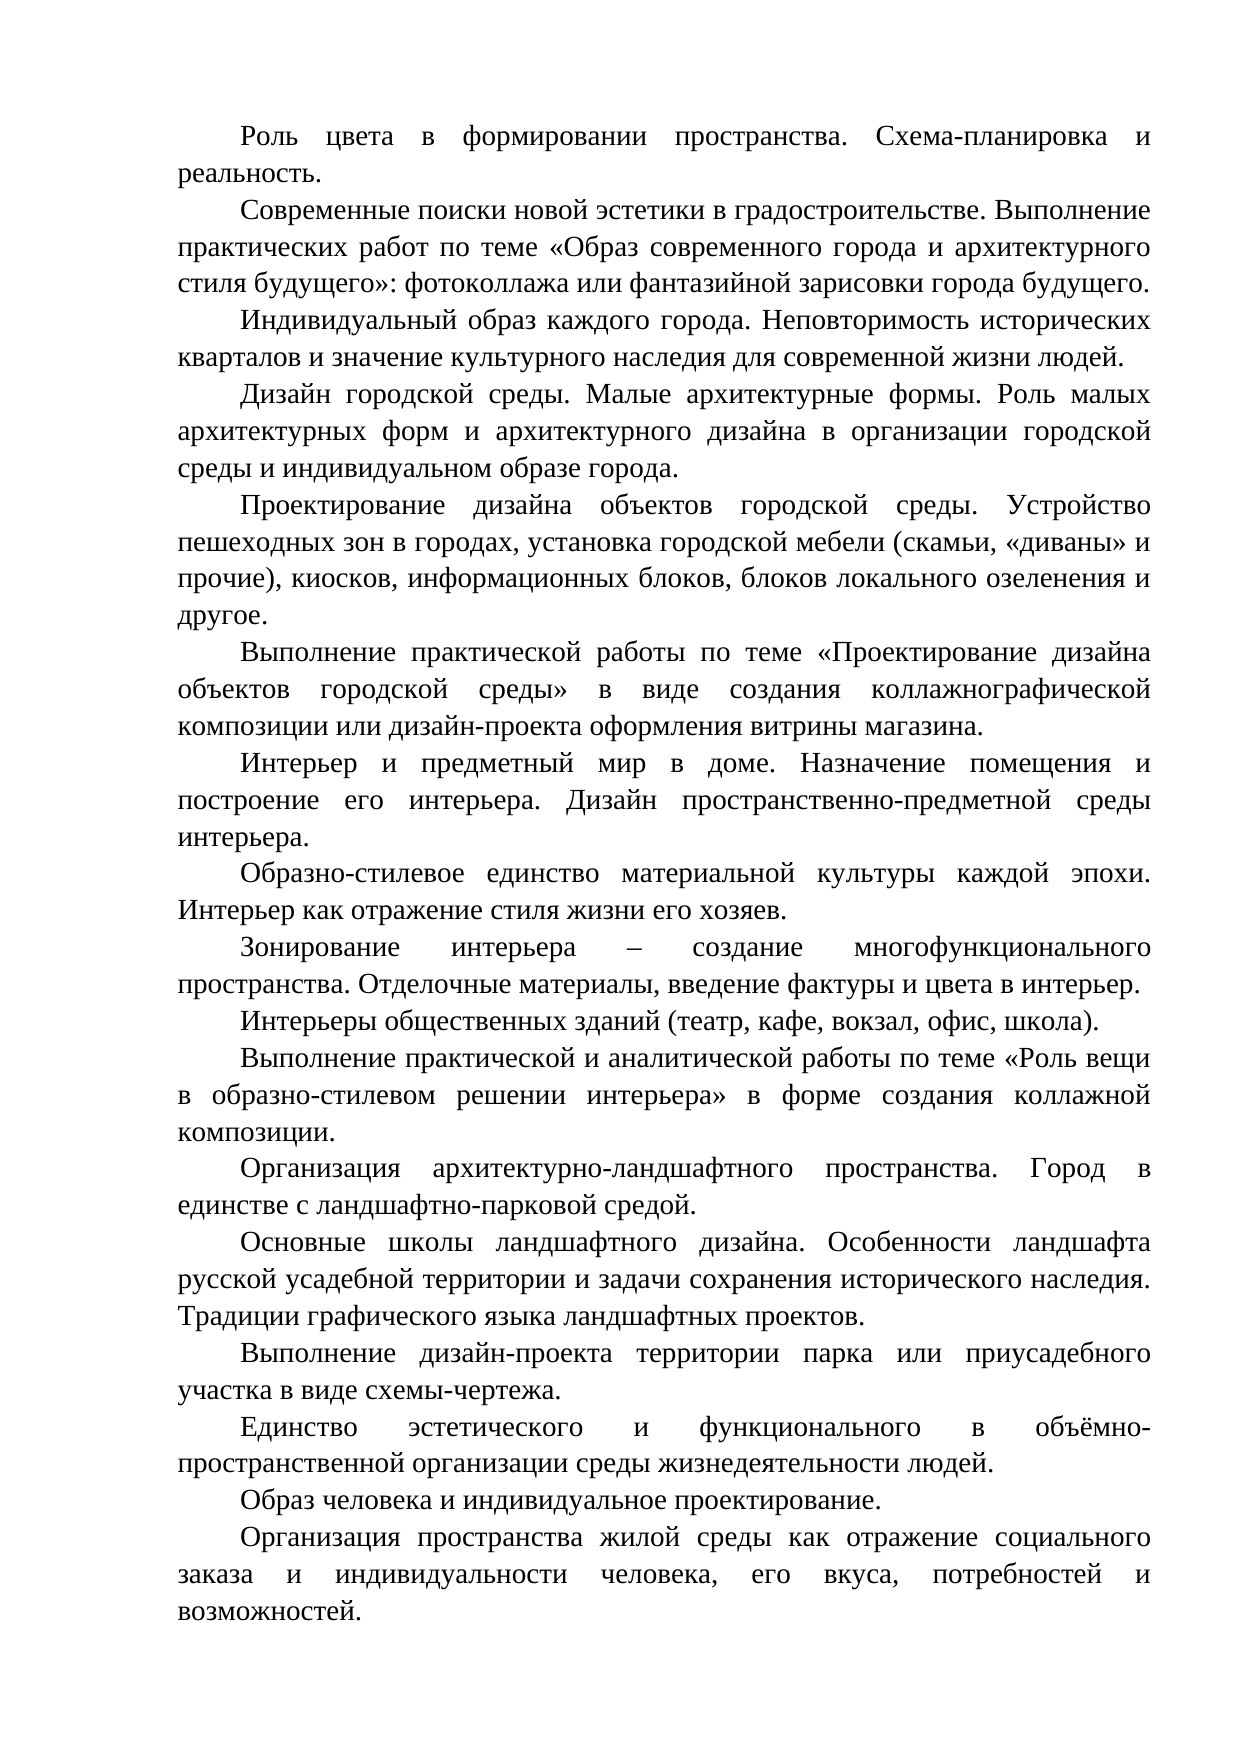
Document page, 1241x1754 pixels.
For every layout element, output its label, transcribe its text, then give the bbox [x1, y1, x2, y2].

text Зонирование интерьера – создание многофункционального пространства. Отделочные материалы, введение фактуры и цвета в интерьер. [177, 929, 1152, 1000]
text Образ человека и индивидуальное проектирование. [177, 1482, 1152, 1516]
text Единство эстетического и функционального в объёмно-пространственной организации среды жизнедеятельности людей. [177, 1409, 1152, 1479]
text Основные школы ландшафтного дизайна. Особенности ландшафта русской усадебной территории и задачи сохранения исторического наследия. Традиции графического языка ландшафтных проектов. [177, 1224, 1152, 1332]
text Индивидуальный образ каждого города. Неповторимость исторических кварталов и значение культурного наследия для современной жизни людей. [177, 302, 1152, 373]
text Организация пространства жилой среды как отражение социального заказа и индивидуальности человека, его вкуса, потребностей и возможностей. [177, 1519, 1152, 1627]
text Организация архитектурно-ландшафтного пространства. Город в единстве с ландшафтно-парковой средой. [177, 1151, 1152, 1221]
text Роль цвета в формировании пространства. Схема-планировка и реальность. [177, 118, 1152, 188]
text Выполнение дизайн-проекта территории парка или приусадебного участка в виде схемы-чертежа. [177, 1335, 1152, 1405]
text Выполнение практической и аналитической работы по теме «Роль вещи в образно-стилевом решении интерьера» в форме создания коллажной композиции. [177, 1040, 1152, 1147]
text Интерьер и предметный мир в доме. Назначение помещения и построение его интерьера. Дизайн пространственно-предметной среды интерьера. [177, 745, 1152, 852]
text Выполнение практической работы по теме «Проектирование дизайна объектов городской среды» в виде создания коллажнографической композиции или дизайн-проекта оформления витрины магазина. [177, 634, 1152, 742]
text Проектирование дизайна объектов городской среды. Устройство пешеходных зон в городах, установка городской мебели (скамьи, «диваны» и прочие), киосков, информационных блоков, блоков локального озеленения и другое. [177, 487, 1152, 631]
text Современные поиски новой эстетики в градостроительстве. Выполнение практических работ по теме «Образ современного города и архитектурного стиля будущего»: фотоколлажа или фантазийной зарисовки города будущего. [177, 192, 1152, 299]
text Образно-стилевое единство материальной культуры каждой эпохи. Интерьер как отражение стиля жизни его хозяев. [177, 856, 1152, 926]
text Дизайн городской среды. Малые архитектурные формы. Роль малых архитектурных форм и архитектурного дизайна в организации городской среды и индивидуальном образе города. [177, 376, 1152, 483]
text Интерьеры общественных зданий (театр, кафе, вокзал, офис, школа). [177, 1003, 1152, 1037]
